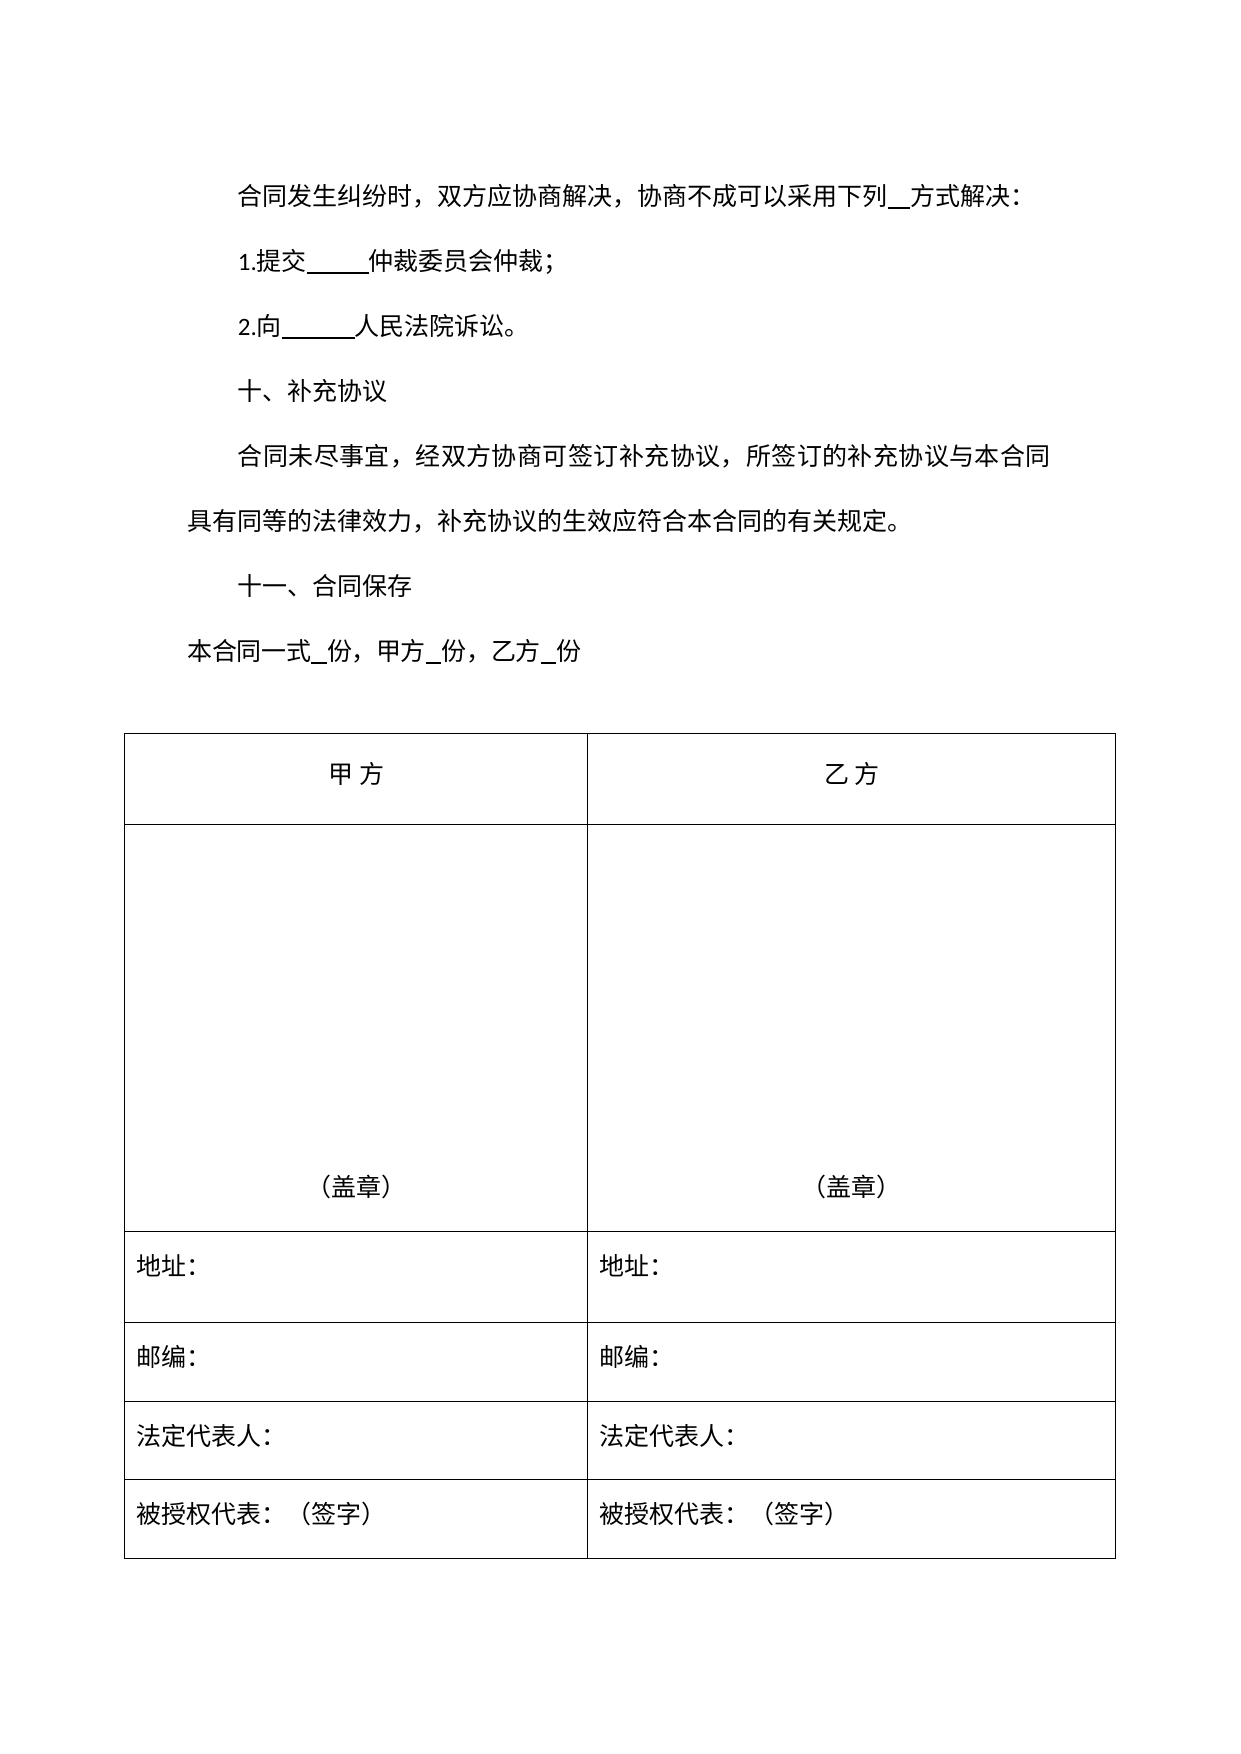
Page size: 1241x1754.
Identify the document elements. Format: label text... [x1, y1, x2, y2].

text 本合同一式 份，甲方 份，乙方 份 [187, 617, 1053, 682]
table_cell 地址： [588, 1232, 1115, 1322]
table_cell （盖章） [588, 825, 1115, 1231]
text 合同未尽事宜，经双方协商可签订补充协议，所签订的补充协议与本合同具有同等的法律效力，补充协议的生效应符合本合同的有关规定。 [187, 422, 1053, 552]
table_cell 邮编： [588, 1323, 1115, 1401]
text 合同发生纠纷时，双方应协商解决，协商不成可以采用下列 方式解决： [187, 162, 1053, 227]
table_cell 被授权代表：（签字） [125, 1480, 587, 1558]
text 1.提交 仲裁委员会仲裁； [187, 227, 1053, 292]
text 十、补充协议 [187, 357, 1053, 422]
table_cell 法定代表人： [588, 1402, 1115, 1479]
text 十一、合同保存 [187, 552, 1053, 617]
table_cell 被授权代表：（签字） [588, 1480, 1115, 1558]
table_header 甲 方 [125, 734, 587, 824]
text 2.向 人民法院诉讼。 [187, 292, 1053, 357]
table_cell 法定代表人： [125, 1402, 587, 1479]
table_header 乙 方 [588, 734, 1115, 824]
table_cell （盖章） [125, 825, 587, 1231]
table_cell 邮编： [125, 1323, 587, 1401]
table_cell 地址： [125, 1232, 587, 1322]
